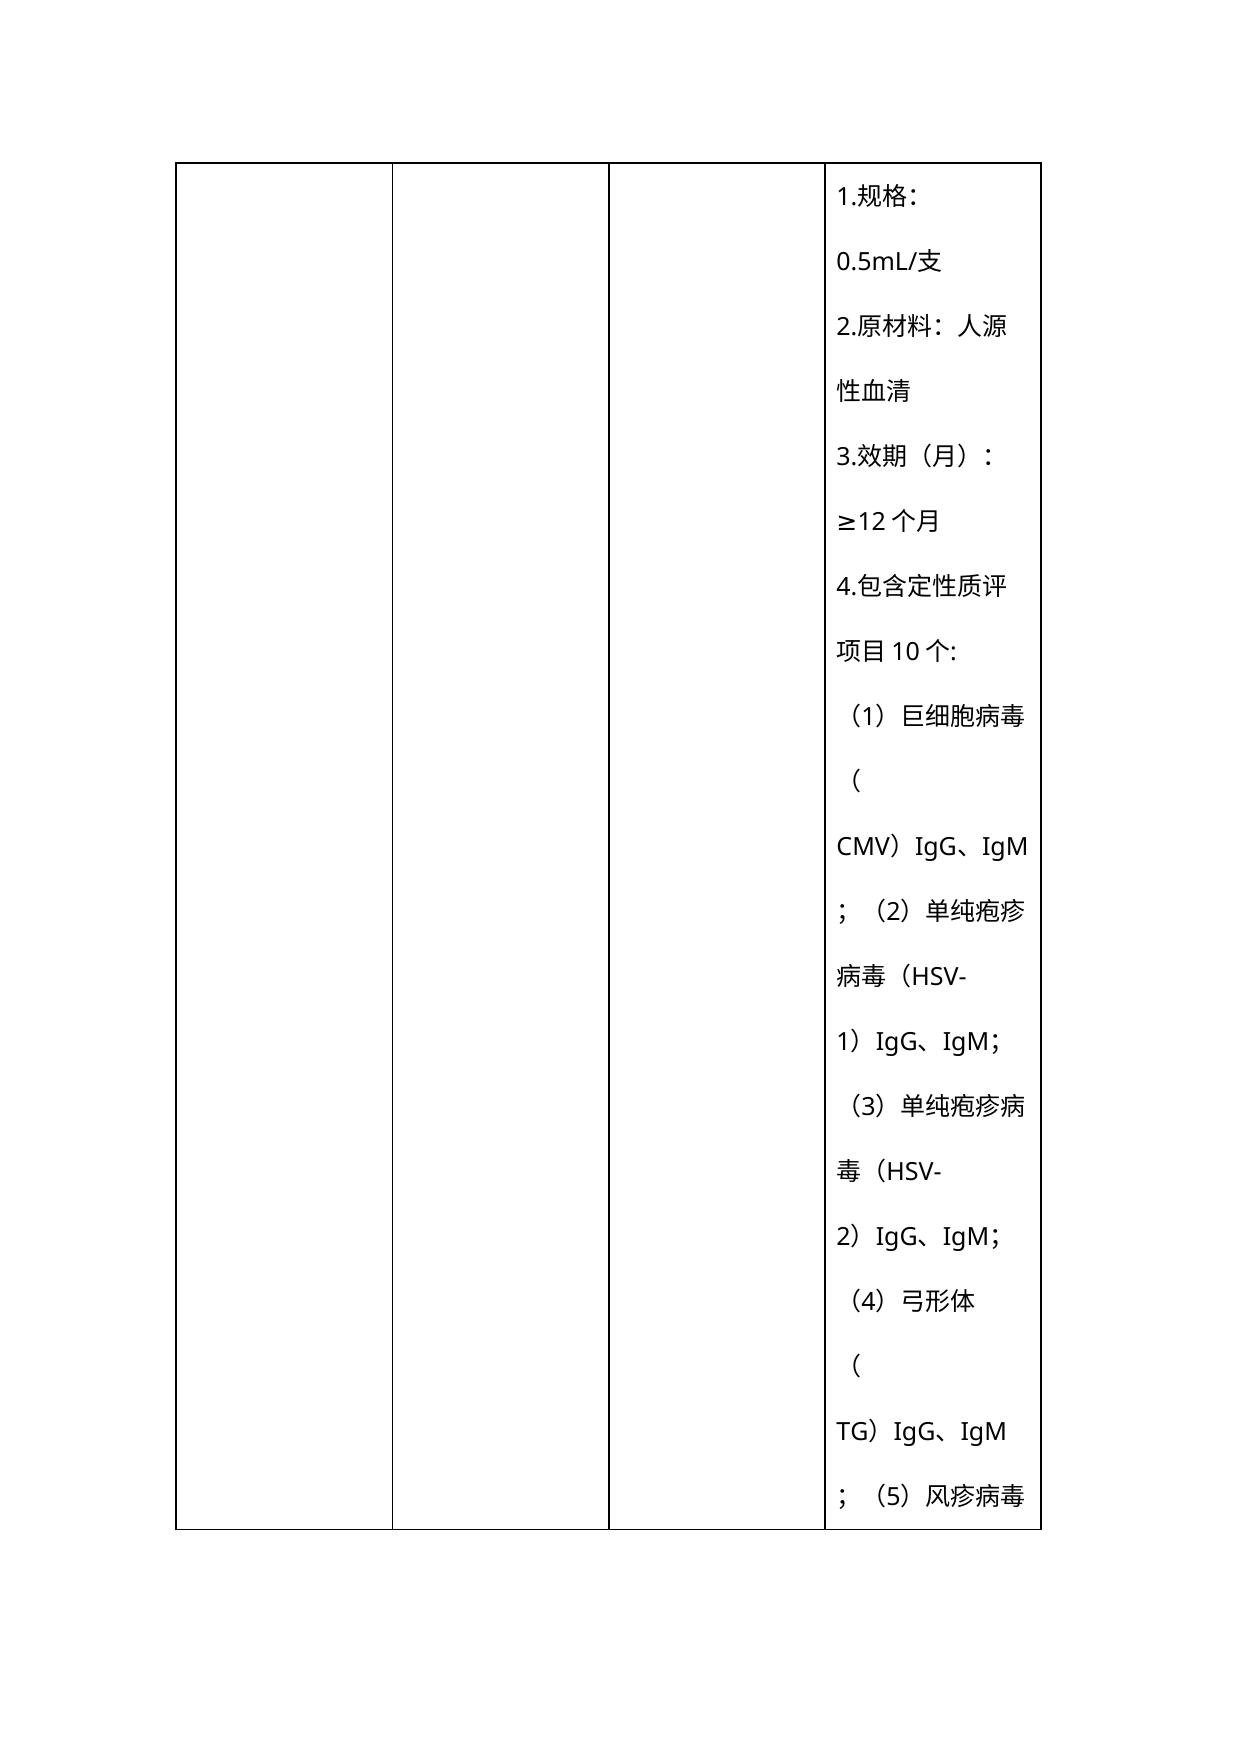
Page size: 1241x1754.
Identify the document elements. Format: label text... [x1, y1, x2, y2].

table_cell 2 [393, 164, 608, 1528]
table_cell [826, 164, 1040, 1528]
table_cell [610, 164, 824, 1528]
table_cell [177, 164, 392, 1528]
